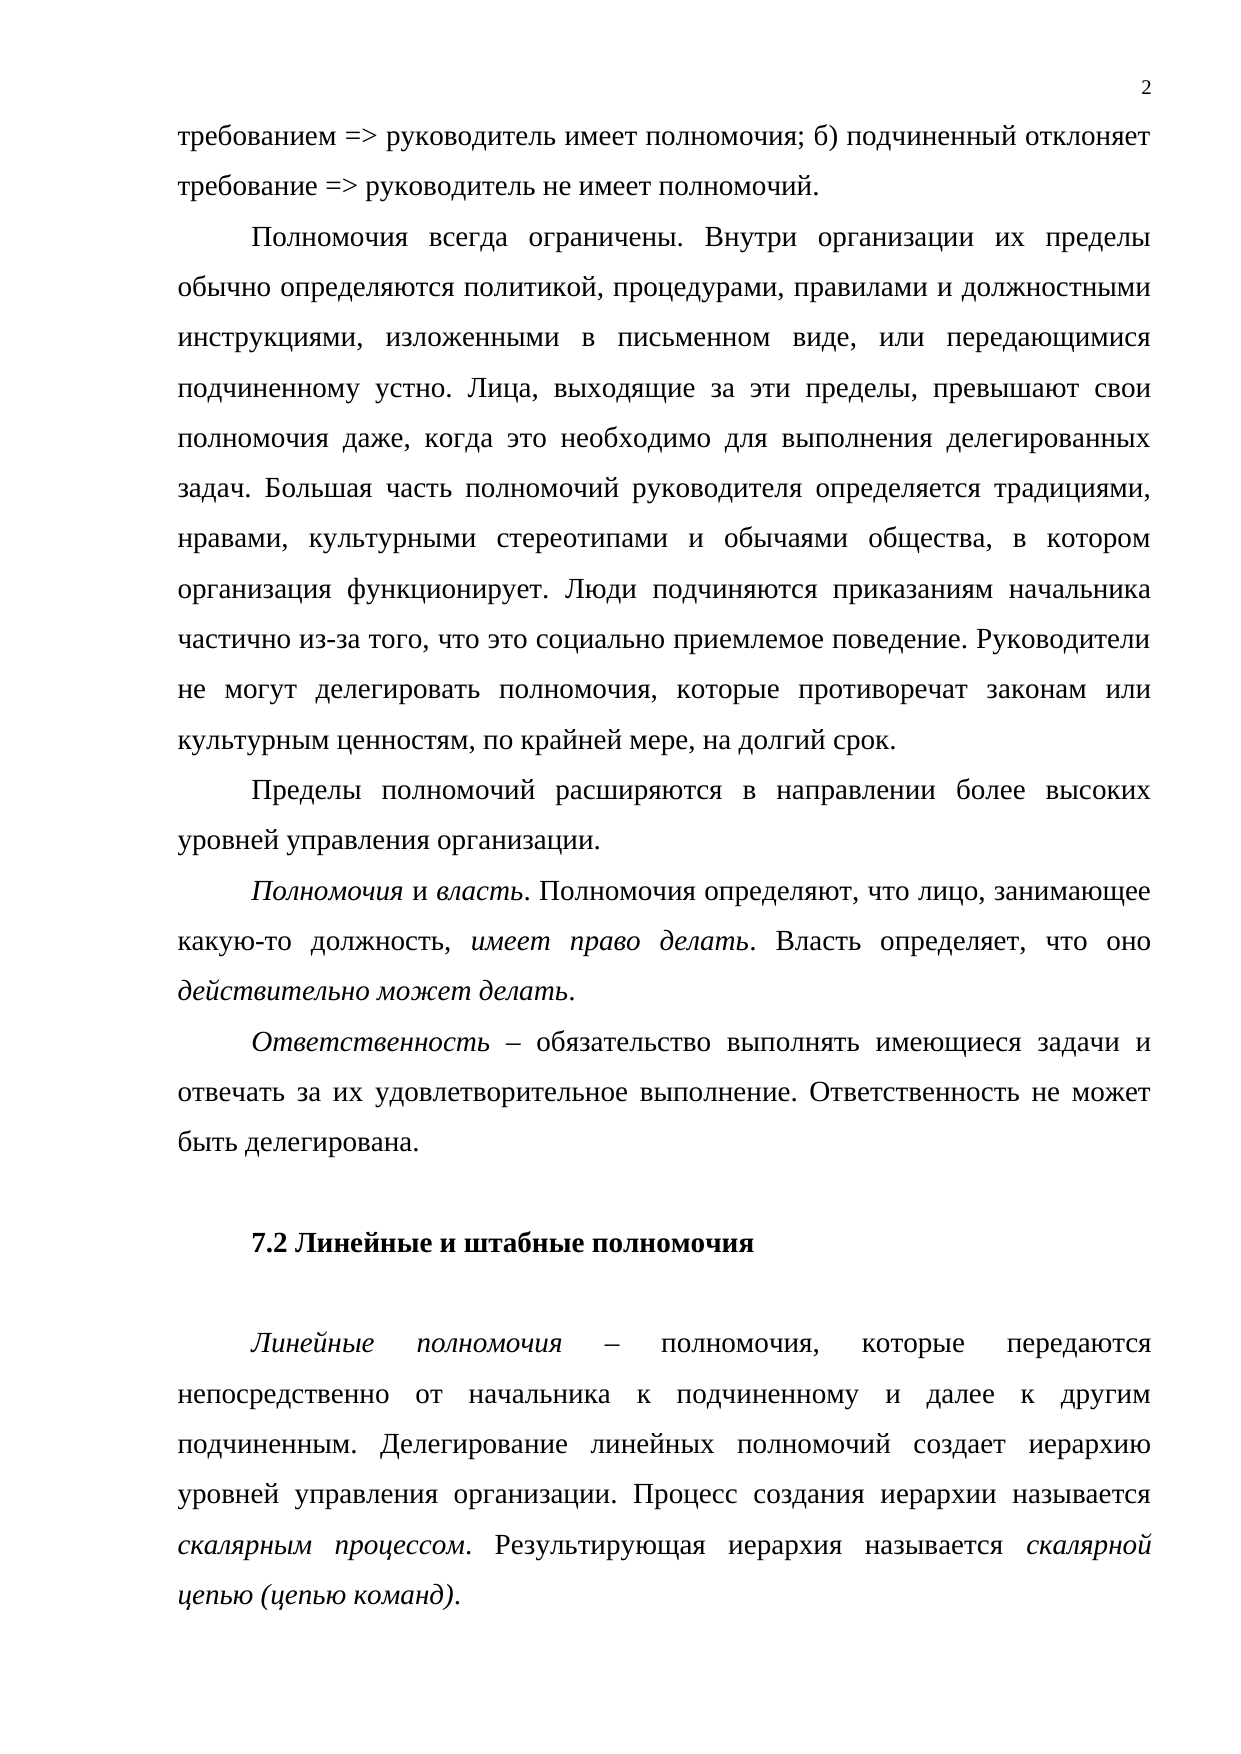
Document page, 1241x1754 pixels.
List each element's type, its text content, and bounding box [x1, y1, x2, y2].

text Пределы полномочий расширяются в направлении более высоких уровней управления организации. [177, 772, 1152, 856]
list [177, 118, 1152, 202]
text Полномочия всегда ограничены. Внутри организации их пределы обычно определяются политикой, процедурами, правилами и должностными инструкциями, изложенными в письменном виде, или передающимися подчиненному устно. Лица, выходящие за эти пределы, превышают свои полномочия даже, когда это необходимо для выполнения делегированных задач. Большая часть полномочий руководителя определяется традициями, нравами, культурными стереотипами и обычаями общества, в котором организация функционирует. Люди подчиняются приказаниям начальника частично из-за того, что это социально приемлемое поведение. Руководители не могут делегировать полномочия, которые противоречат законам или культурным ценностям, по крайней мере, на долгий срок. [177, 219, 1152, 755]
text Линейные полномочия – полномочия, которые передаются непосредственно от начальника к подчиненному и далее к другим подчиненным. Делегирование линейных полномочий создает иерархию уровней управления организации. Процесс создания иерархии называется скалярным процессом. Результирующая иерархия называется скалярной цепью (цепью команд). [177, 1326, 1152, 1611]
subtitle 7.2 Линейные и штабные полномочия [177, 1225, 1152, 1258]
text Ответственность – обязательство выполнять имеющиеся задачи и отвечать за их удовлетворительное выполнение. Ответственность не может быть делегирована. [177, 1024, 1152, 1158]
text Полномочия и власть. Полномочия определяют, что лицо, занимающее какую-то должность, имеет право делать. Власть определяет, что оно действительно может делать. [177, 873, 1152, 1007]
